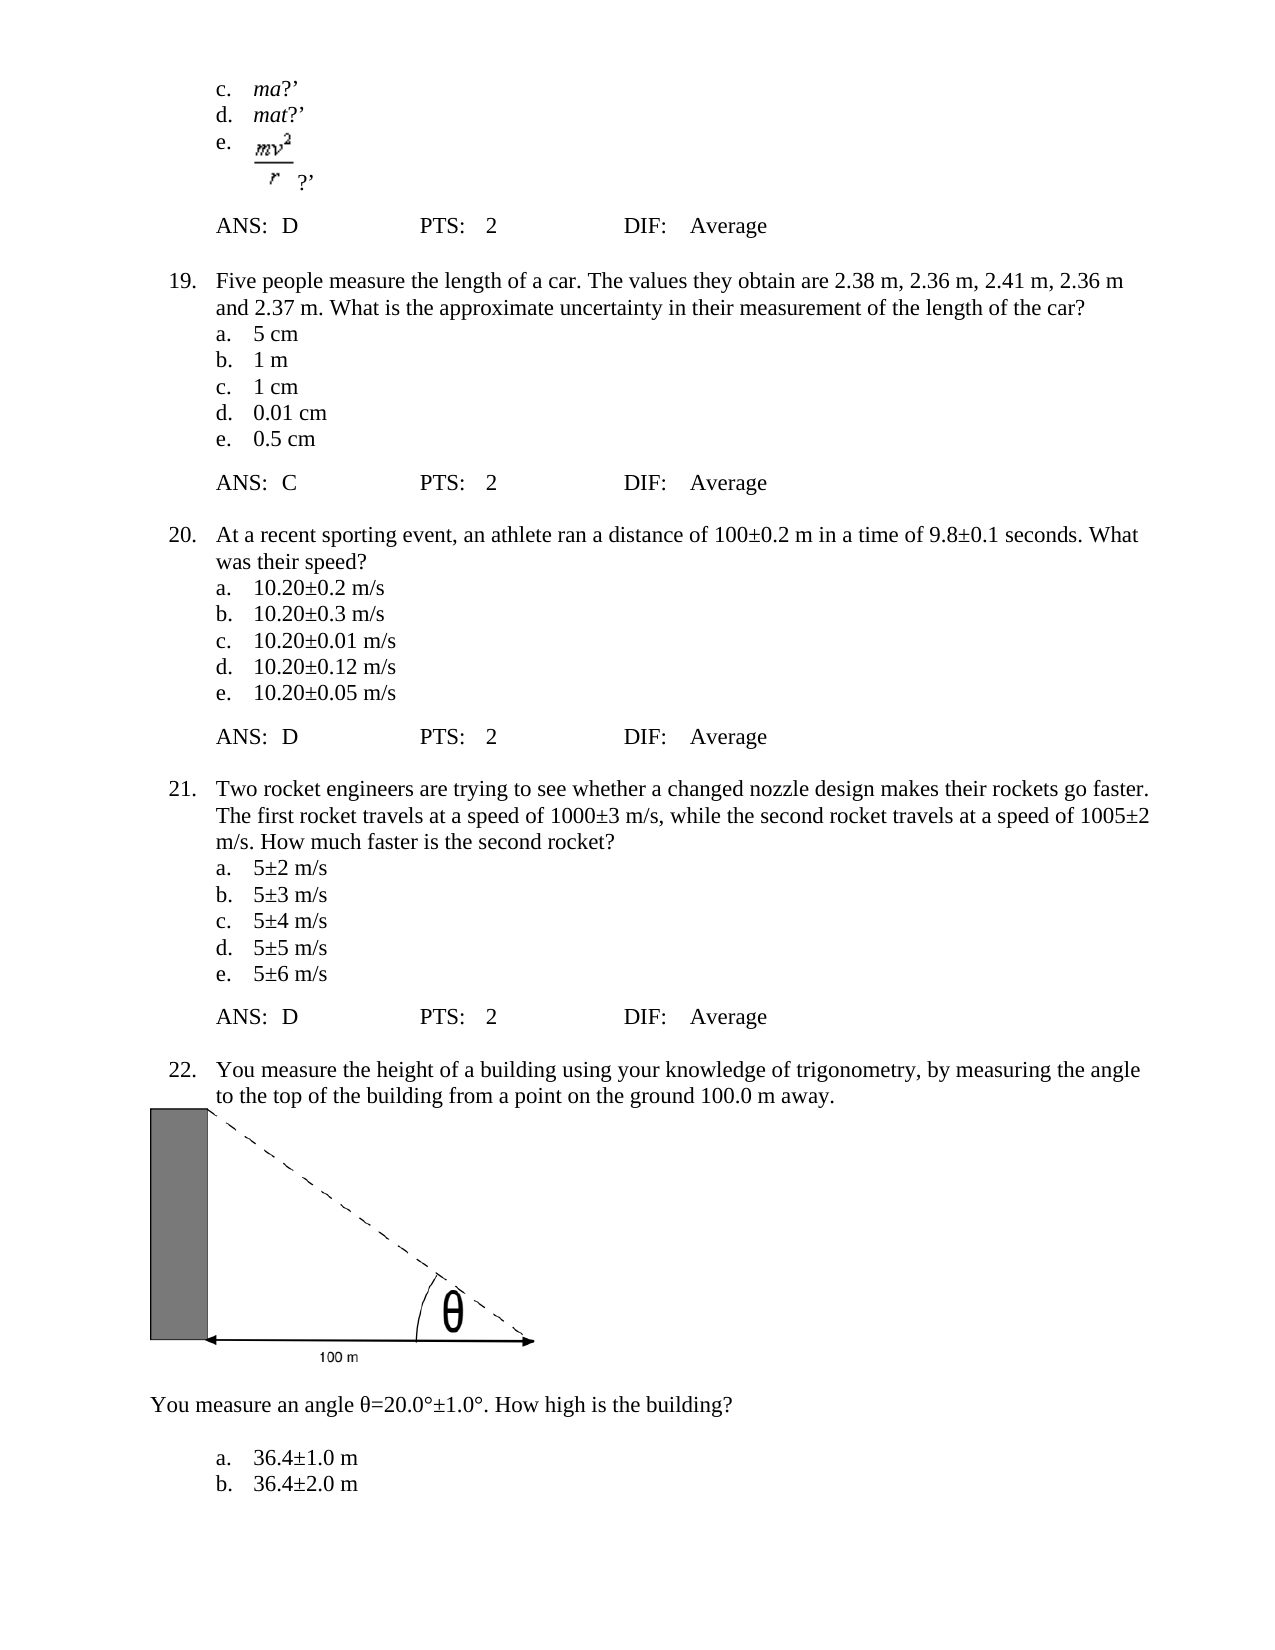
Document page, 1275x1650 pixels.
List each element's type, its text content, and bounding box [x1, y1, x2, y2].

table_cell b. [211, 1471, 248, 1497]
table_cell 10.20±0.3 m/s [249, 600, 1092, 627]
text 20. At a recent sporting event, an athlete ran a distance of 100±0.2 m in a time of 9.8±0.1 seconds. What was their speed? [150, 521, 1162, 574]
table_cell d. [211, 653, 248, 679]
table_cell mat?’ [249, 101, 1092, 128]
text ANS: D PTS: 2 DIF: Average [216, 1003, 1162, 1029]
text ANS: D PTS: 2 DIF: Average [216, 212, 1162, 238]
text 19. Five people measure the length of a car. The values they obtain are 2.38 m, 2.36 m, 2.41 m, 2.36 m and 2.37 m. What is the approximate uncertainty in their measurement of the length of the car? [150, 267, 1162, 320]
table_header 36.4±1.0 m [249, 1444, 1092, 1471]
table_header 10.20±0.2 m/s [249, 574, 1092, 600]
text 21. Two rocket engineers are trying to see whether a changed nozzle design makes their rockets go faster. The first rocket travels at a speed of 1000±3 m/s, while the second rocket travels at a speed of 1005±2 m/s. How much faster is the second rocket? [150, 775, 1162, 854]
table_cell b. [211, 346, 248, 373]
table_cell ?’ [249, 128, 1092, 195]
table_header a. [211, 320, 248, 346]
table_cell e. [211, 960, 248, 986]
table_cell d. [211, 101, 248, 128]
text ANS: C PTS: 2 DIF: Average [216, 469, 1162, 495]
table_cell c. [211, 75, 248, 101]
table_cell 1 cm [249, 373, 1092, 399]
table_header 5±2 m/s [249, 855, 1092, 881]
table_header a. [211, 1444, 248, 1471]
table_cell 36.4±2.0 m [249, 1471, 1092, 1497]
table_cell 10.20±0.05 m/s [249, 680, 1092, 706]
table_cell d. [211, 399, 248, 425]
text You measure an angle θ=20.0°±1.0°. How high is the building? [150, 1391, 1162, 1418]
table_header 5 cm [249, 320, 1092, 346]
table_cell ma?’ [249, 75, 1092, 101]
picture [253, 127, 297, 191]
table_cell c. [211, 373, 248, 399]
text ANS: D PTS: 2 DIF: Average [216, 723, 1162, 749]
table_cell d. [211, 934, 248, 960]
table_cell 5±6 m/s [249, 960, 1092, 986]
text 22. You measure the height of a building using your knowledge of trigonometry, by measuring the angle to the top of the building from a point on the ground 100.0 m away. [150, 1056, 1162, 1108]
table_cell e. [211, 128, 248, 195]
table_cell 5±5 m/s [249, 934, 1092, 960]
table_cell b. [211, 881, 248, 907]
table_header a. [211, 574, 248, 600]
table_cell 1 m [249, 346, 1092, 373]
table_cell 0.01 cm [249, 399, 1092, 425]
table_cell e. [211, 680, 248, 706]
table_cell e. [211, 425, 248, 452]
table_cell b. [211, 600, 248, 627]
table_cell 5±4 m/s [249, 907, 1092, 933]
table_cell 0.5 cm [249, 425, 1092, 452]
table_cell c. [211, 907, 248, 933]
table_header a. [211, 855, 248, 881]
table_cell 10.20±0.12 m/s [249, 653, 1092, 679]
table_cell c. [211, 627, 248, 653]
table_cell 10.20±0.01 m/s [249, 627, 1092, 653]
table_cell 5±3 m/s [249, 881, 1092, 907]
